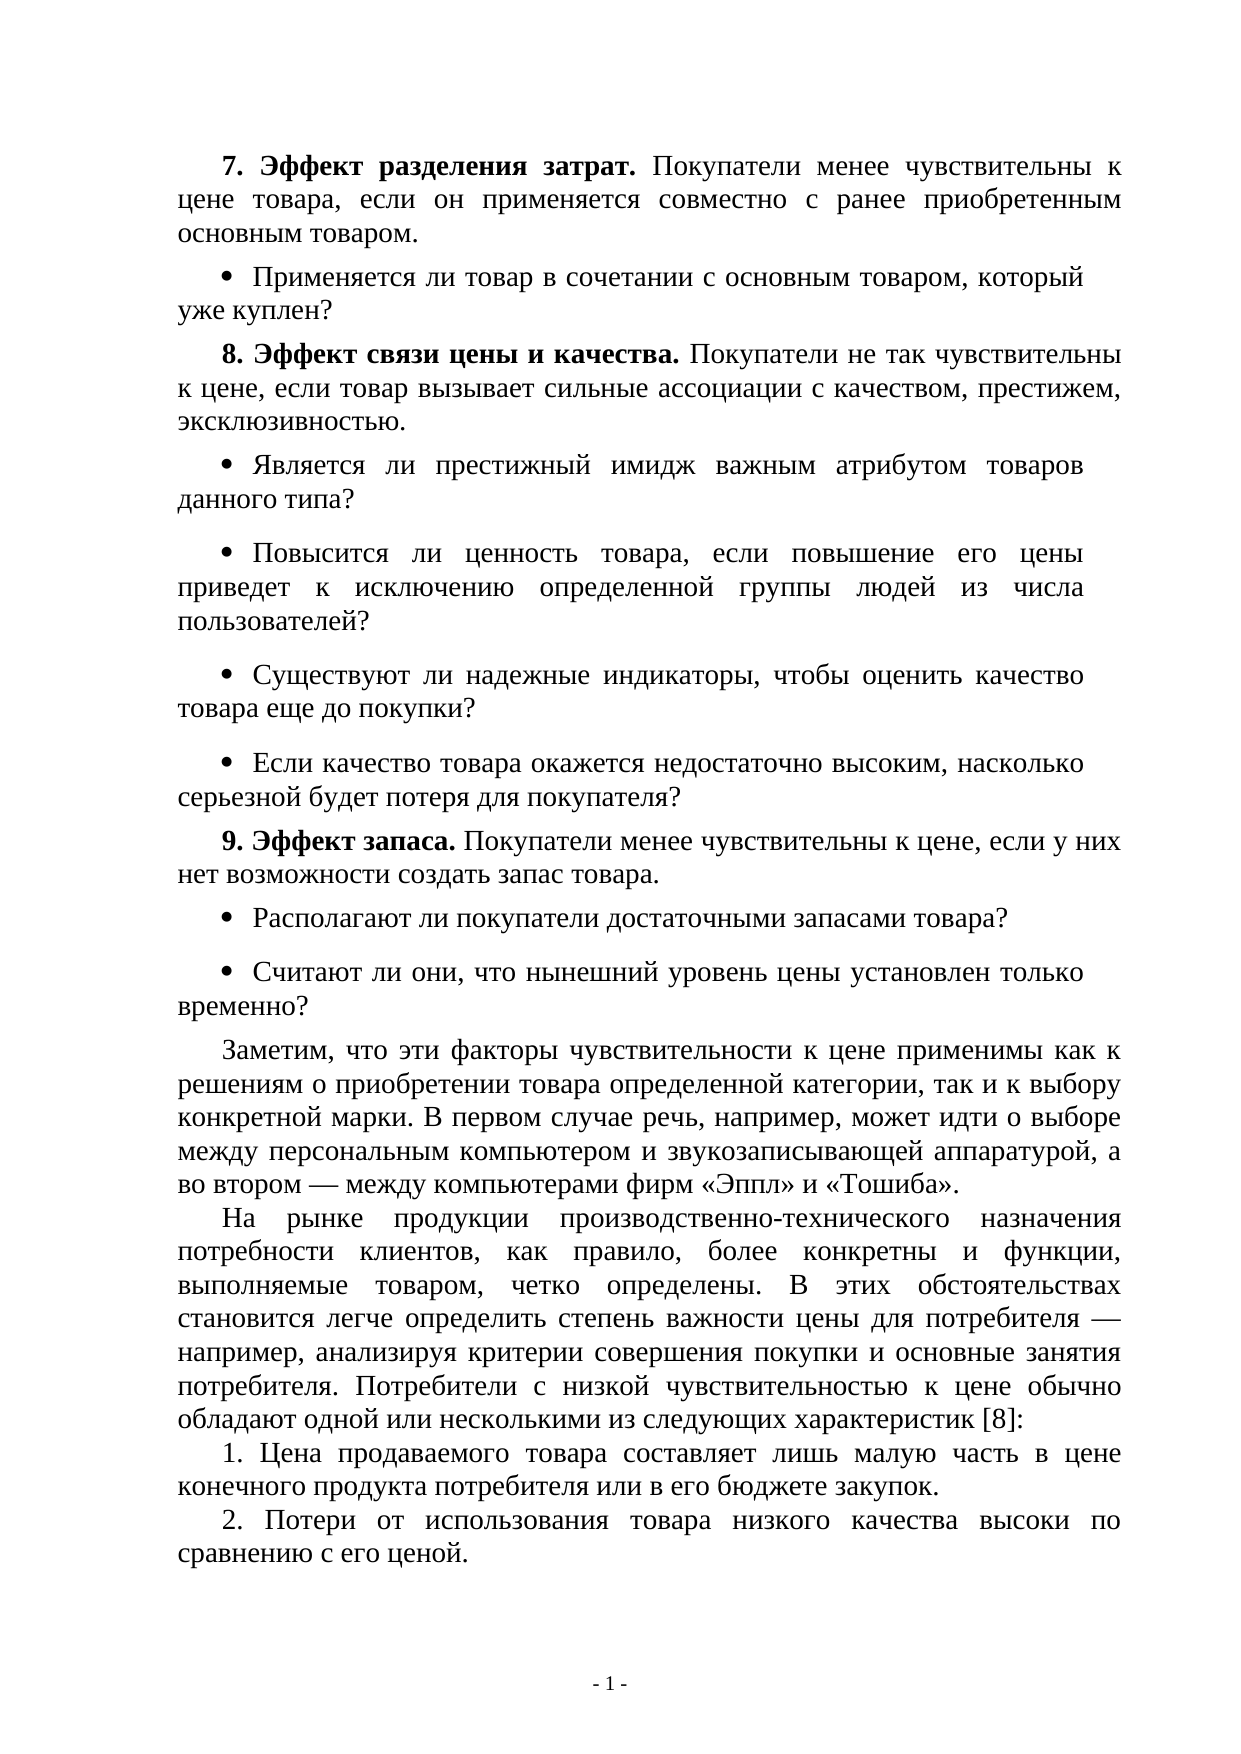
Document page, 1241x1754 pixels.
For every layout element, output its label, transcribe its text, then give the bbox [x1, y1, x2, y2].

text 1. Цена продаваемого товара составляет лишь малую часть в цене конечного продукта потребителя или в его бюджете закупок. [177, 1435, 1122, 1502]
list Повысится ли ценность товара, если повышение его цены приведет к исключению определенной группы людей из числа пользователей? [177, 535, 1084, 636]
text 7. Эффект разделения затрат. Покупатели менее чувствительны к цене товара, если он применяется совместно с ранее приобретенным основным товаром. [177, 148, 1122, 248]
list Если качество товара окажется недостаточно высоким, насколько серьезной будет потеря для покупателя? [177, 745, 1084, 812]
list Существуют ли надежные индикаторы, чтобы оценить качество товара еще до покупки? [177, 657, 1084, 724]
list Располагают ли покупатели достаточными запасами товара? [177, 900, 1084, 934]
list Применяется ли товар в сочетании с основным товаром, который уже куплен? [177, 259, 1084, 326]
text 8. Эффект связи цены и качества. Покупатели не так чувствительны к цене, если товар вызывает сильные ассоциации с качеством, престижем, эксклюзивностью. [177, 336, 1122, 437]
text 9. Эффект запаса. Покупатели менее чувствительны к цене, если у них нет возможности создать запас товара. [177, 823, 1122, 890]
text Заметим, что эти факторы чувствительности к цене применимы как к решениям о приобретении товара определенной категории, так и к выбору конкретной марки. В первом случае речь, например, может идти о выборе между персональным компьютером и звукозаписывающей аппаратурой, а во втором — между компьютерами фирм «Эппл» и «Тошиба». [177, 1032, 1122, 1200]
text На рынке продукции производственно-технического назначения потребности клиентов, как правило, более конкретны и функции, выполняемые товаром, четко определены. В этих обстоятельствах становится легче определить степень важности цены для потребителя — например, анализируя критерии совершения покупки и основные занятия потребителя. Потребители с низкой чувствительностью к цене обычно обладают одной или несколькими из следующих характеристик [8]: [177, 1200, 1122, 1435]
list Является ли престижный имидж важным атрибутом товаров данного типа? [177, 447, 1084, 514]
list Считают ли они, что нынешний уровень цены установлен только временно? [177, 954, 1084, 1022]
text 2. Потери от использования товара низкого качества высоки по сравнению с его ценой. [177, 1502, 1122, 1569]
